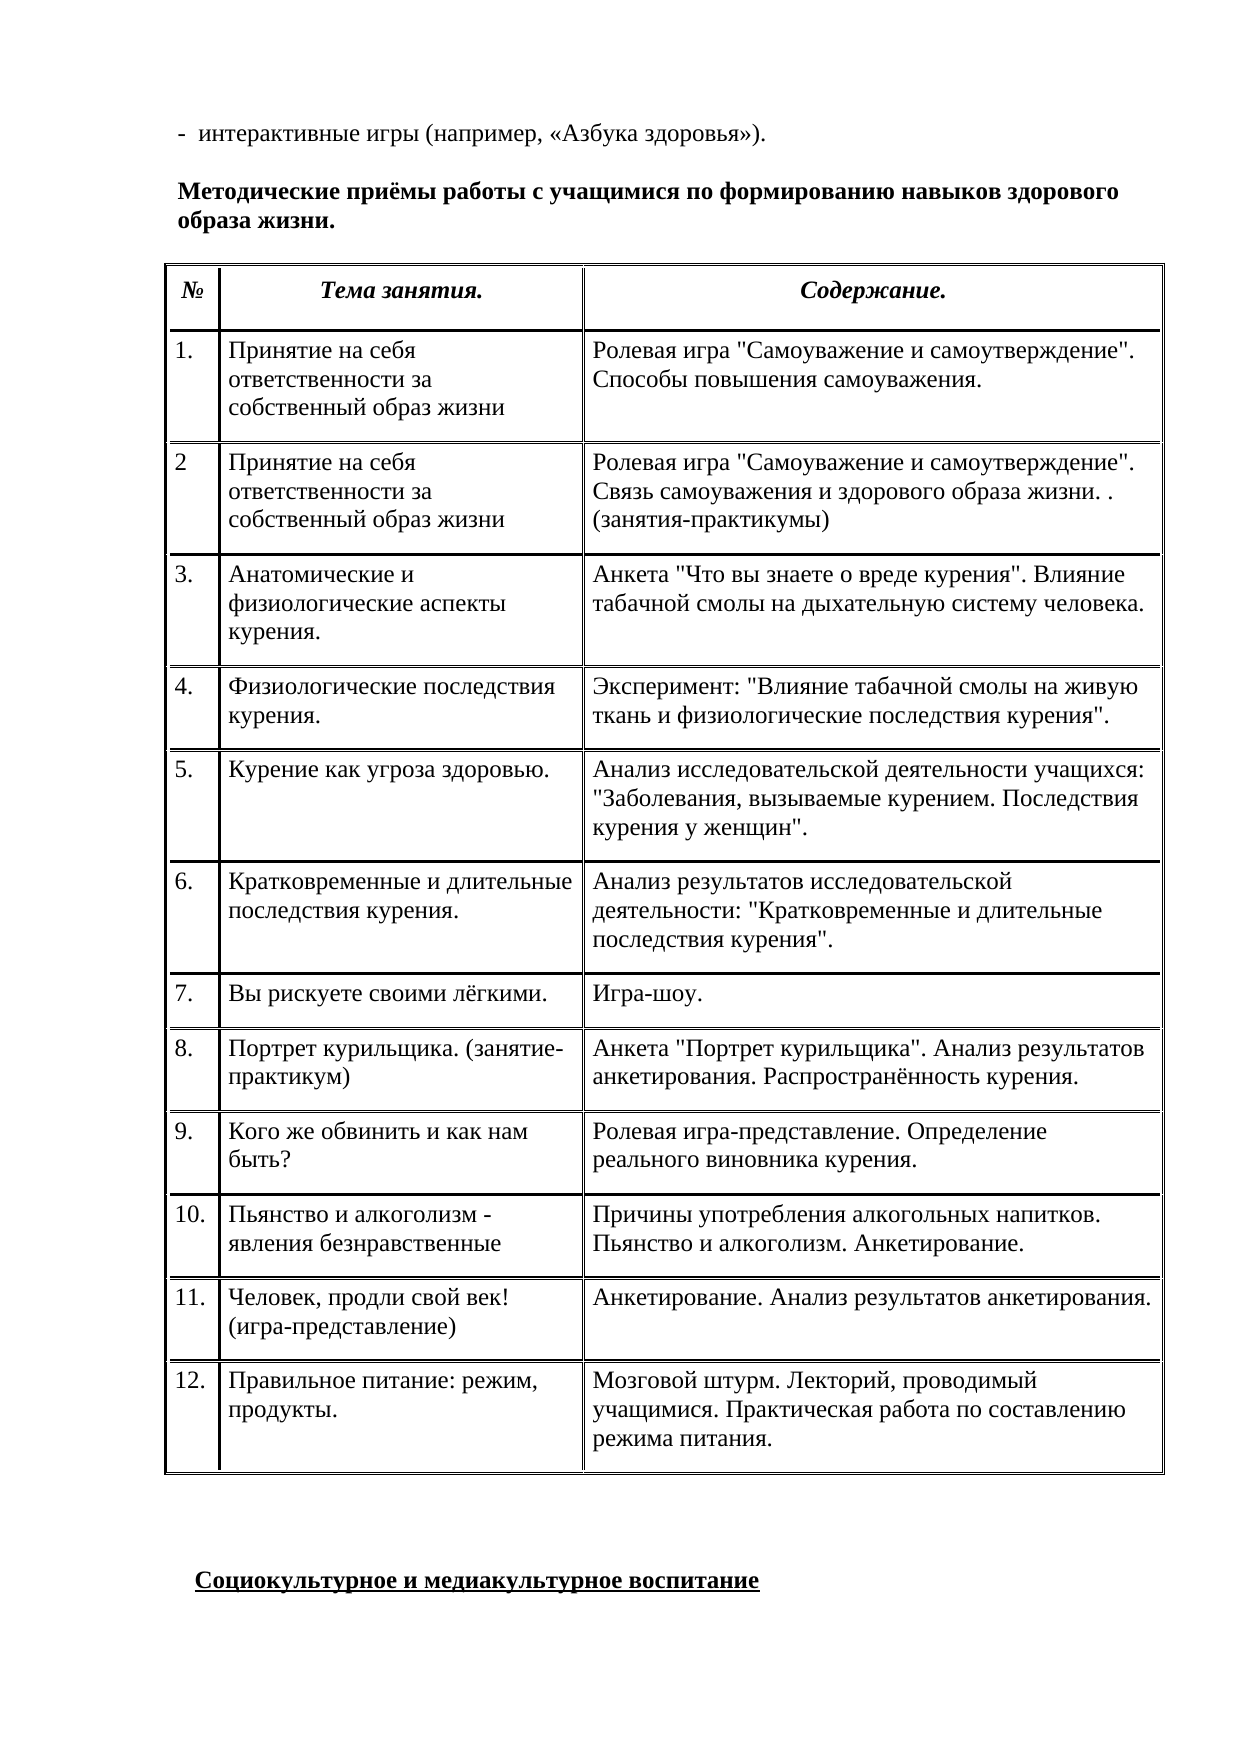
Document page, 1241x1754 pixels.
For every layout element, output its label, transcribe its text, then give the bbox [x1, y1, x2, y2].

table_cell Принятие на себя ответственности за собственный образ жизни [221, 444, 582, 553]
table_cell Кого же обвинить и как нам быть? [221, 1113, 582, 1193]
text - интерактивные игры (например, «Азбука здоровья»). [177, 118, 1152, 147]
table_cell Причины употребления алкогольных напитков. Пьянство и алкоголизм. Анкетирование. [585, 1193, 1163, 1276]
text Социокультурное и медиакультурное воспитание [194, 1565, 1152, 1594]
table_cell Кратковременные и длительные последствия курения. [221, 863, 582, 972]
table_cell Ролевая игра "Самоуважение и самоутверждение". Связь самоуважения и здорового образа жизни. . (занятия-практикумы) [584, 441, 1163, 553]
table_header Тема занятия. [219, 266, 583, 329]
table_cell Анатомические и физиологические аспекты курения. [221, 556, 582, 665]
table_cell Ролевая игра-представление. Определение реального виновника курения. [584, 1110, 1163, 1193]
table_cell Анализ исследовательской деятельности учащихся: "Заболевания, вызываемые курением. Последствия курения у женщин". [585, 748, 1162, 860]
table_cell Анализ результатов исследовательской деятельности: "Кратковременные и длительные последствия курения". [585, 860, 1162, 972]
table_cell 12. [167, 1359, 219, 1471]
table_cell Эксперимент: "Влияние табачной смолы на живую ткань и физиологические последствия курения". [584, 665, 1163, 748]
table_cell 10. [166, 1193, 218, 1276]
table_cell 6. [167, 860, 218, 972]
table_cell Анкетирование. Анализ результатов анкетирования. [585, 1276, 1162, 1359]
table_cell 11. [167, 1276, 218, 1359]
table_cell Правильное питание: режим, продукты. [219, 1363, 583, 1471]
table_cell Анкета "Портрет курильщика". Анализ результатов анкетирования. Распространённость курения. [585, 1026, 1162, 1110]
table_cell Вы рискуете своими лёгкими. [221, 975, 582, 1026]
table_cell 8. [167, 1026, 218, 1110]
table_cell 2 [166, 441, 219, 553]
table_cell Физиологические последствия курения. [221, 668, 582, 748]
table_header Содержание. [584, 266, 1162, 329]
table_cell Ролевая игра "Самоуважение и самоутверждение". Способы повышения самоуважения. [585, 329, 1162, 441]
table_cell Человек, продли свой век! (игра-представление) [221, 1280, 582, 1359]
table_cell 1. [167, 329, 218, 441]
table_cell Анкета "Что вы знаете о вреде курения". Влияние табачной смолы на дыхательную систему человека. [585, 553, 1163, 665]
table_cell 4. [166, 665, 219, 748]
table_cell Принятие на себя ответственности за собственный образ жизни [221, 332, 582, 441]
table_cell 5. [167, 748, 218, 860]
table_cell Курение как угроза здоровью. [221, 752, 582, 860]
table_cell Портрет курильщика. (занятие-практикум) [221, 1030, 582, 1110]
table_cell Мозговой штурм. Лекторий, проводимый учащимися. Практическая работа по составлению режима питания. [584, 1359, 1162, 1471]
table_cell Пьянство и алкоголизм - явления безнравственные [221, 1196, 582, 1276]
table_cell Игра-шоу. [585, 972, 1162, 1026]
text Методические приёмы работы с учащимися по формированию навыков здорового образа жизни. [177, 176, 1152, 233]
table_cell 3. [166, 553, 218, 665]
table_header № [167, 266, 219, 329]
table_cell 7. [167, 972, 218, 1026]
table_cell 9. [166, 1110, 219, 1193]
